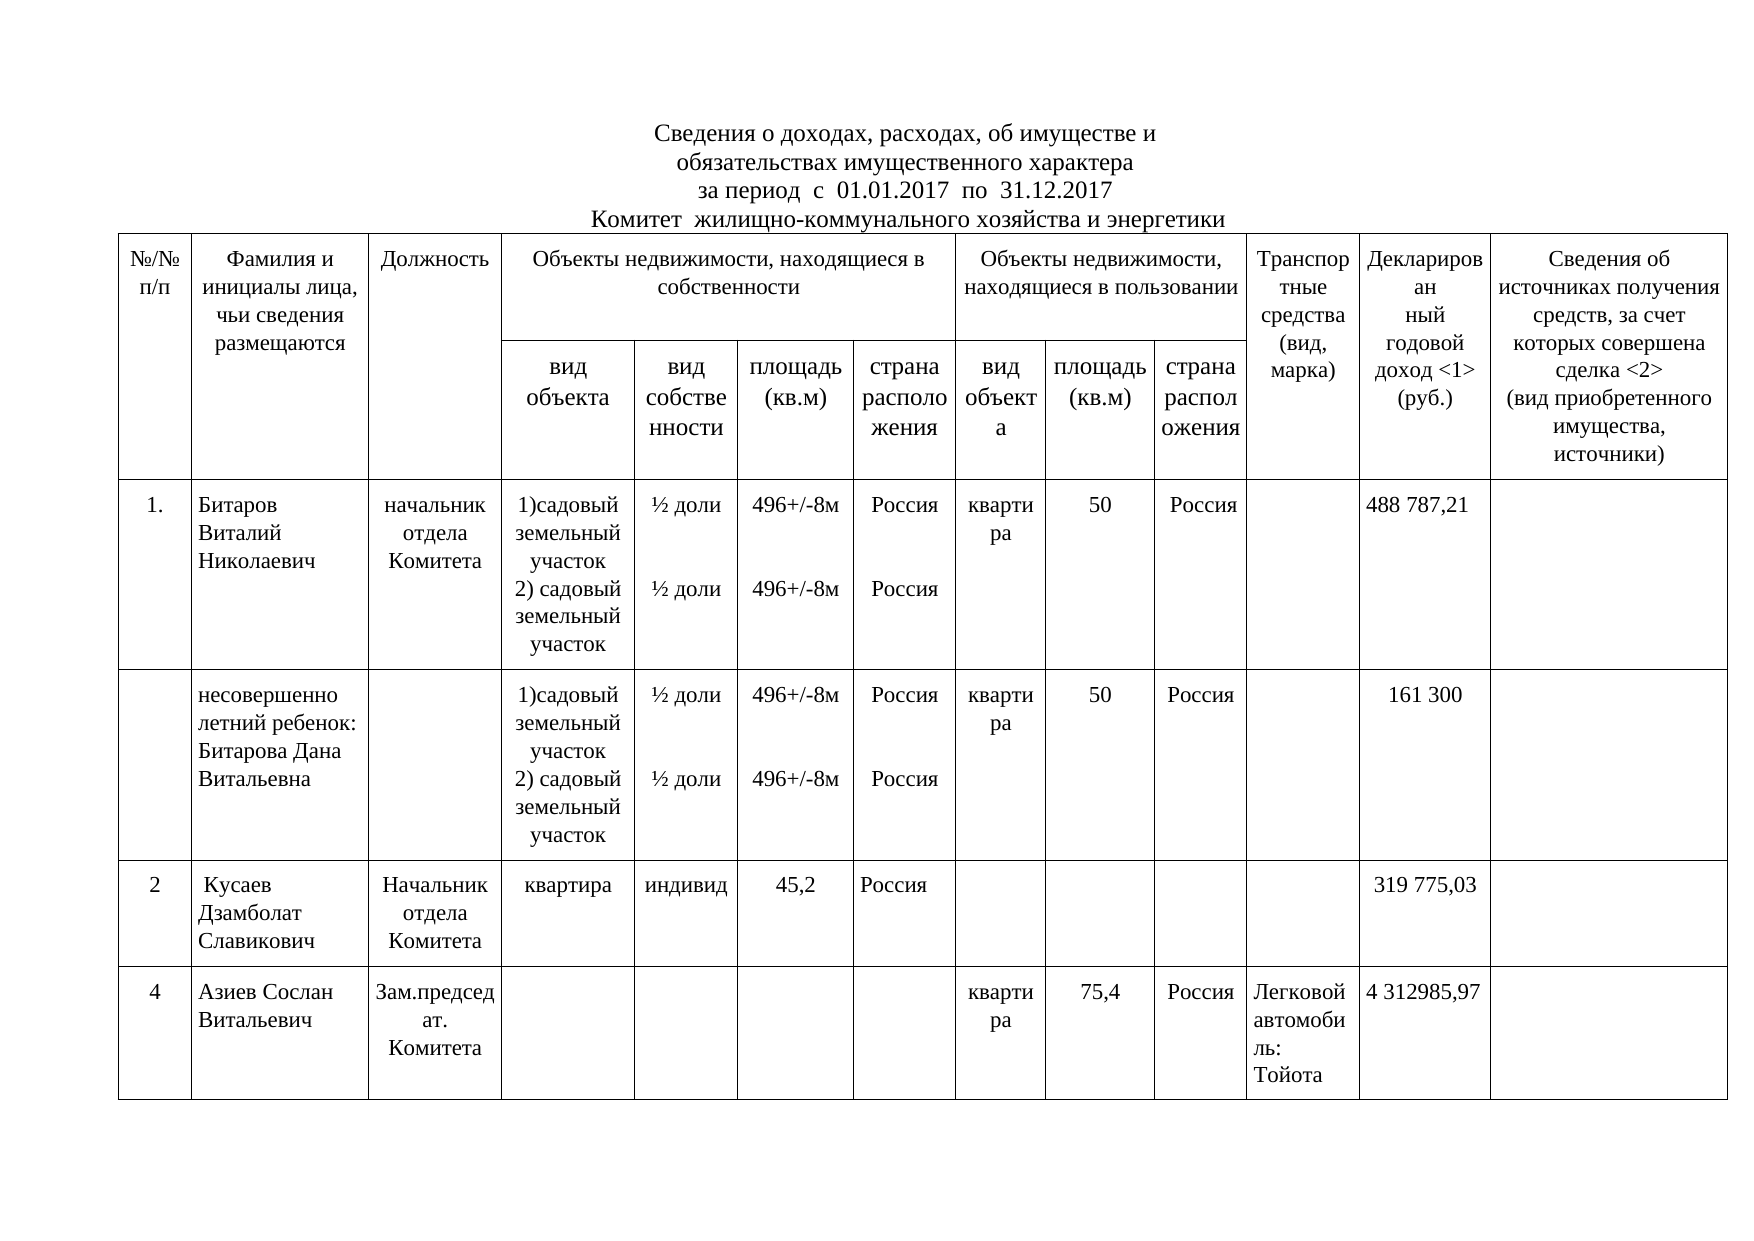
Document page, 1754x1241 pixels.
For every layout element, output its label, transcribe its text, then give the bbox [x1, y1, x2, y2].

table_cell [1491, 480, 1727, 669]
table_cell страна расположения [1155, 341, 1246, 479]
table_cell ½ доли ½ доли [635, 670, 737, 859]
table_cell Начальник отдела Комитета [369, 861, 501, 966]
table_cell [1491, 967, 1727, 1098]
table_cell 1)садовый земельный участок 2) садовый земельный участок [502, 670, 634, 859]
table_cell площадь (кв.м) [1046, 341, 1154, 479]
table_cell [369, 967, 501, 1098]
table_cell Битаров Виталий Николаевич [192, 480, 368, 669]
table_header Декларирован ный годовой доход <1> (руб.) [1360, 234, 1490, 479]
table_cell квартира [502, 861, 634, 966]
table_cell [635, 967, 737, 1098]
text Комитет жилищно-коммунального хозяйства и энергетики [118, 204, 1636, 233]
table_cell 75,4 [1046, 967, 1154, 1098]
table_cell 161 300 [1360, 670, 1490, 859]
table_cell [1491, 670, 1727, 859]
text за период с 01.01.2017 по 31.12.2017 [118, 176, 1636, 204]
table_cell Кусаев Дзамболат Славикович [192, 861, 368, 966]
table_cell площадь (кв.м) [738, 341, 853, 479]
table_cell [369, 670, 501, 859]
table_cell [192, 967, 368, 1098]
table_cell Россия [854, 861, 955, 966]
table_cell Россия Россия [854, 480, 955, 669]
table_cell 319 775,03 [1360, 861, 1490, 966]
table_cell 4 312985,97 [1360, 967, 1490, 1098]
table_cell [1247, 861, 1359, 966]
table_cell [1247, 967, 1359, 1098]
table_cell 2 [119, 861, 191, 966]
text Сведения о доходах, расходах, об имуществе и [118, 118, 1636, 147]
table_cell [119, 670, 191, 859]
table_header Сведения об источниках получения средств, за счет которых совершена сделка <2> (вид приобретенного имущества, источники) [1491, 234, 1727, 479]
table_cell Россия Россия [854, 670, 955, 859]
table_cell Россия [1155, 670, 1246, 859]
table_cell [854, 967, 955, 1098]
table_header Объекты недвижимости, находящиеся в пользовании [956, 234, 1246, 339]
table_cell 50 [1046, 480, 1154, 669]
table_cell квартира [956, 480, 1045, 669]
table_cell 1)садовый земельный участок 2) садовый земельный участок [502, 480, 634, 669]
text обязательствах имущественного характера [118, 147, 1636, 176]
table_cell несовершенно летний ребенок: Битарова Дана Витальевна [192, 670, 368, 859]
table_cell [738, 967, 853, 1098]
table_cell вид объекта [956, 341, 1045, 479]
table_cell начальник отдела Комитета [369, 480, 501, 669]
table_cell [956, 861, 1045, 966]
table_cell [1491, 861, 1727, 966]
table_header Объекты недвижимости, находящиеся в собственности [502, 234, 955, 339]
table_cell 45,2 [738, 861, 853, 966]
table_header Транспортные средства (вид, марка) [1247, 234, 1359, 479]
table_cell квартира [956, 670, 1045, 859]
table_header №/№ п/п [119, 234, 191, 479]
table_cell [1155, 861, 1246, 966]
table_cell квартира [956, 967, 1045, 1098]
table_cell 1. [119, 480, 191, 669]
table_cell вид собственности [635, 341, 737, 479]
table_cell ½ доли ½ доли [635, 480, 737, 669]
table_cell 496+/-8м 496+/-8м [738, 480, 853, 669]
table_cell 50 [1046, 670, 1154, 859]
table_cell 488 787,21 [1360, 480, 1490, 669]
table_header Должность [369, 234, 501, 479]
table_cell [1046, 861, 1154, 966]
table_cell [1247, 670, 1359, 859]
table_cell страна расположения [854, 341, 955, 479]
table_cell [1247, 480, 1359, 669]
table_cell [502, 967, 634, 1098]
table_cell 496+/-8м 496+/-8м [738, 670, 853, 859]
table_cell Россия [1155, 480, 1246, 669]
table_cell индивид [635, 861, 737, 966]
table_header Фамилия и инициалы лица, чьи сведения размещаются [192, 234, 368, 479]
table_cell вид объекта [502, 341, 634, 479]
table_cell Россия [1155, 967, 1246, 1098]
table_cell 4 [119, 967, 191, 1098]
